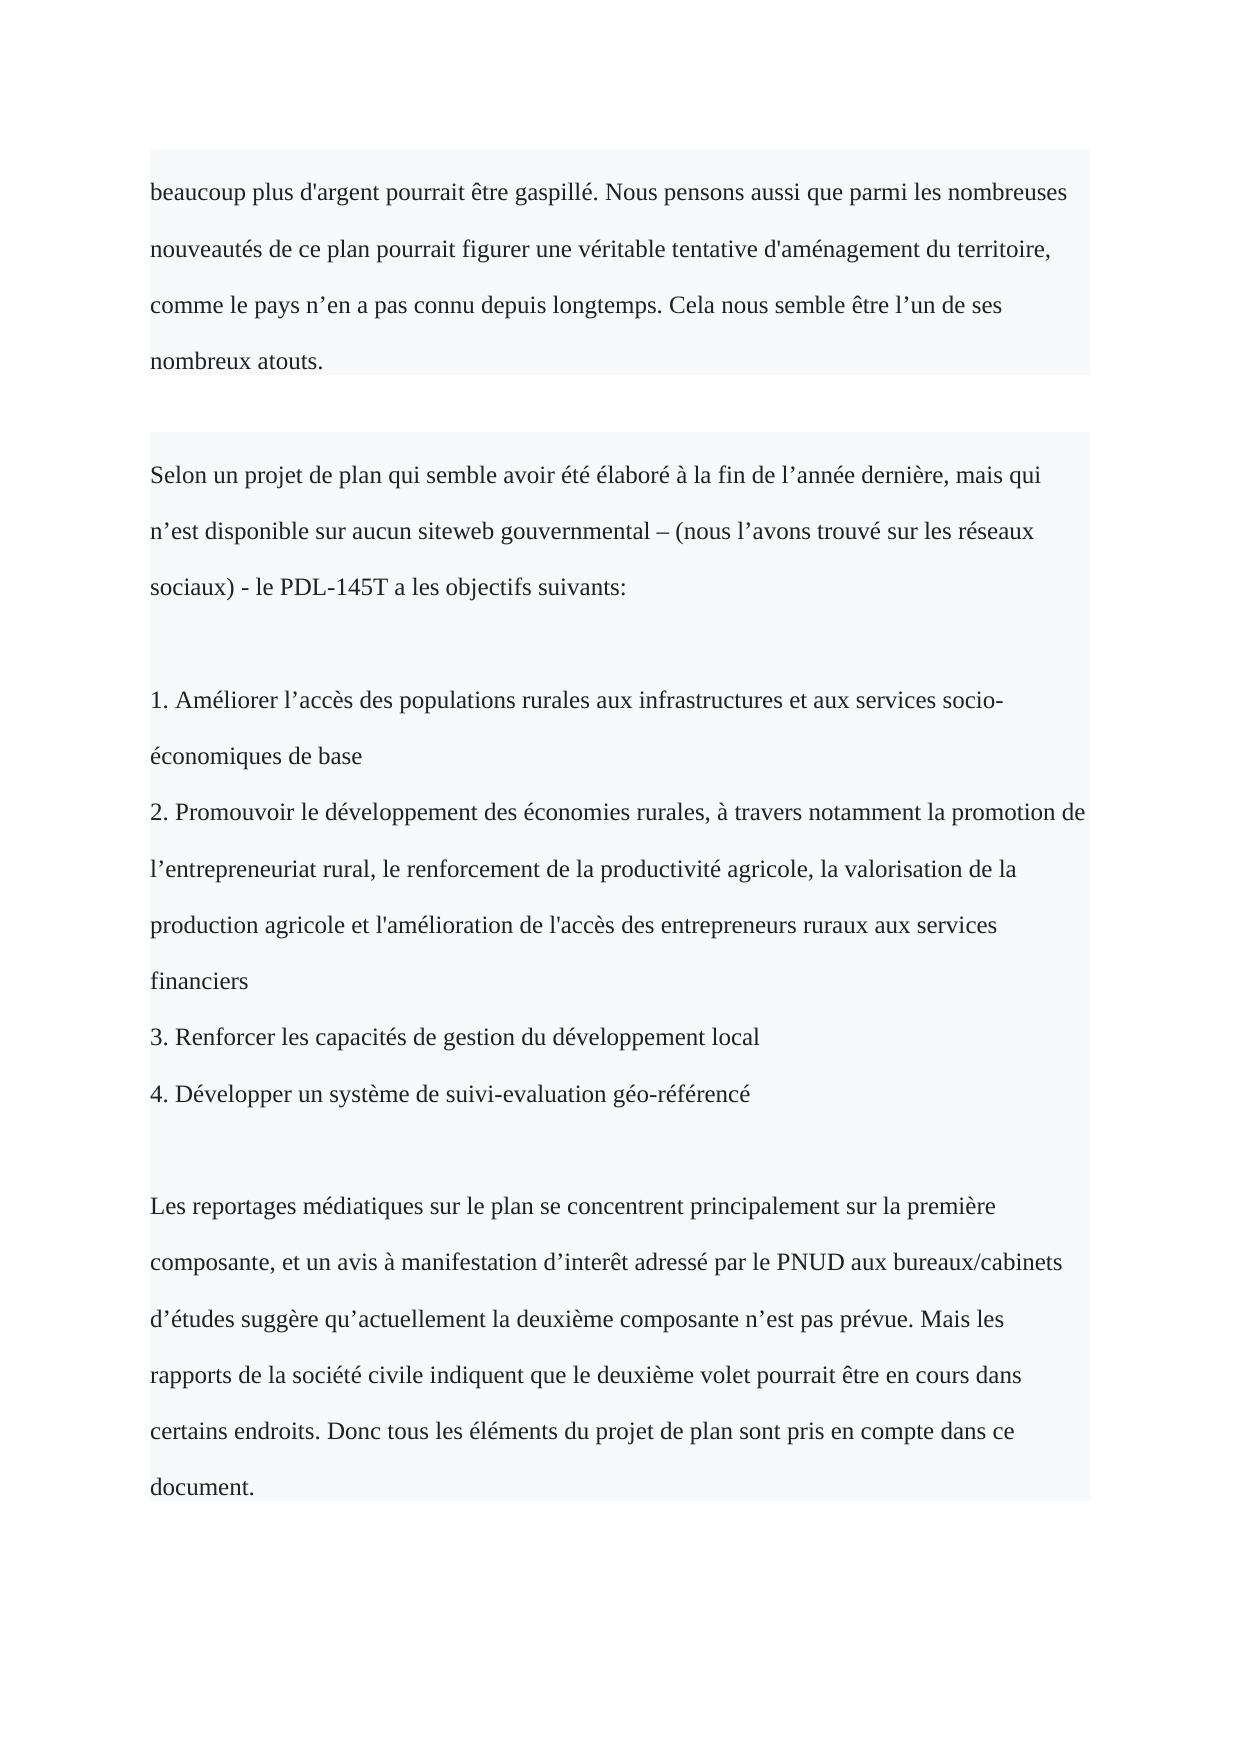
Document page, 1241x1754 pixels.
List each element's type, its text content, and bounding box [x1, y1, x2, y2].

text 4. Développer un système de suivi-evaluation géo-référencé [150, 1051, 1090, 1107]
text 1. Améliorer l’accès des populations rurales aux infrastructures et aux services socio-économiques de base [150, 657, 1090, 770]
text 2. Promouvoir le développement des économies rurales, à travers notamment la promotion de l’entrepreneuriat rural, le renforcement de la productivité agricole, la valorisation de la production agricole et l'amélioration de l'accès des entrepreneurs ruraux aux services financiers [150, 770, 1090, 995]
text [150, 150, 1090, 375]
text 3. Renforcer les capacités de gestion du développement local [150, 995, 1090, 1051]
text Selon un projet de plan qui semble avoir été élaboré à la fin de l’année dernière, mais qui n’est disponible sur aucun siteweb gouvernmental – (nous l’avons trouvé sur les réseaux sociaux) - le PDL-145T a les objectifs suivants: [150, 432, 1090, 601]
text Les reportages médiatiques sur le plan se concentrent principalement sur la première composante, et un avis à manifestation d’interêt adressé par le PNUD aux bureaux/cabinets d’études suggère qu’actuellement la deuxième composante n’est pas prévue. Mais les rapports de la société civile indiquent que le deuxième volet pourrait être en cours dans certains endroits. Donc tous les éléments du projet de plan sont pris en compte dans ce document. [150, 1164, 1090, 1501]
